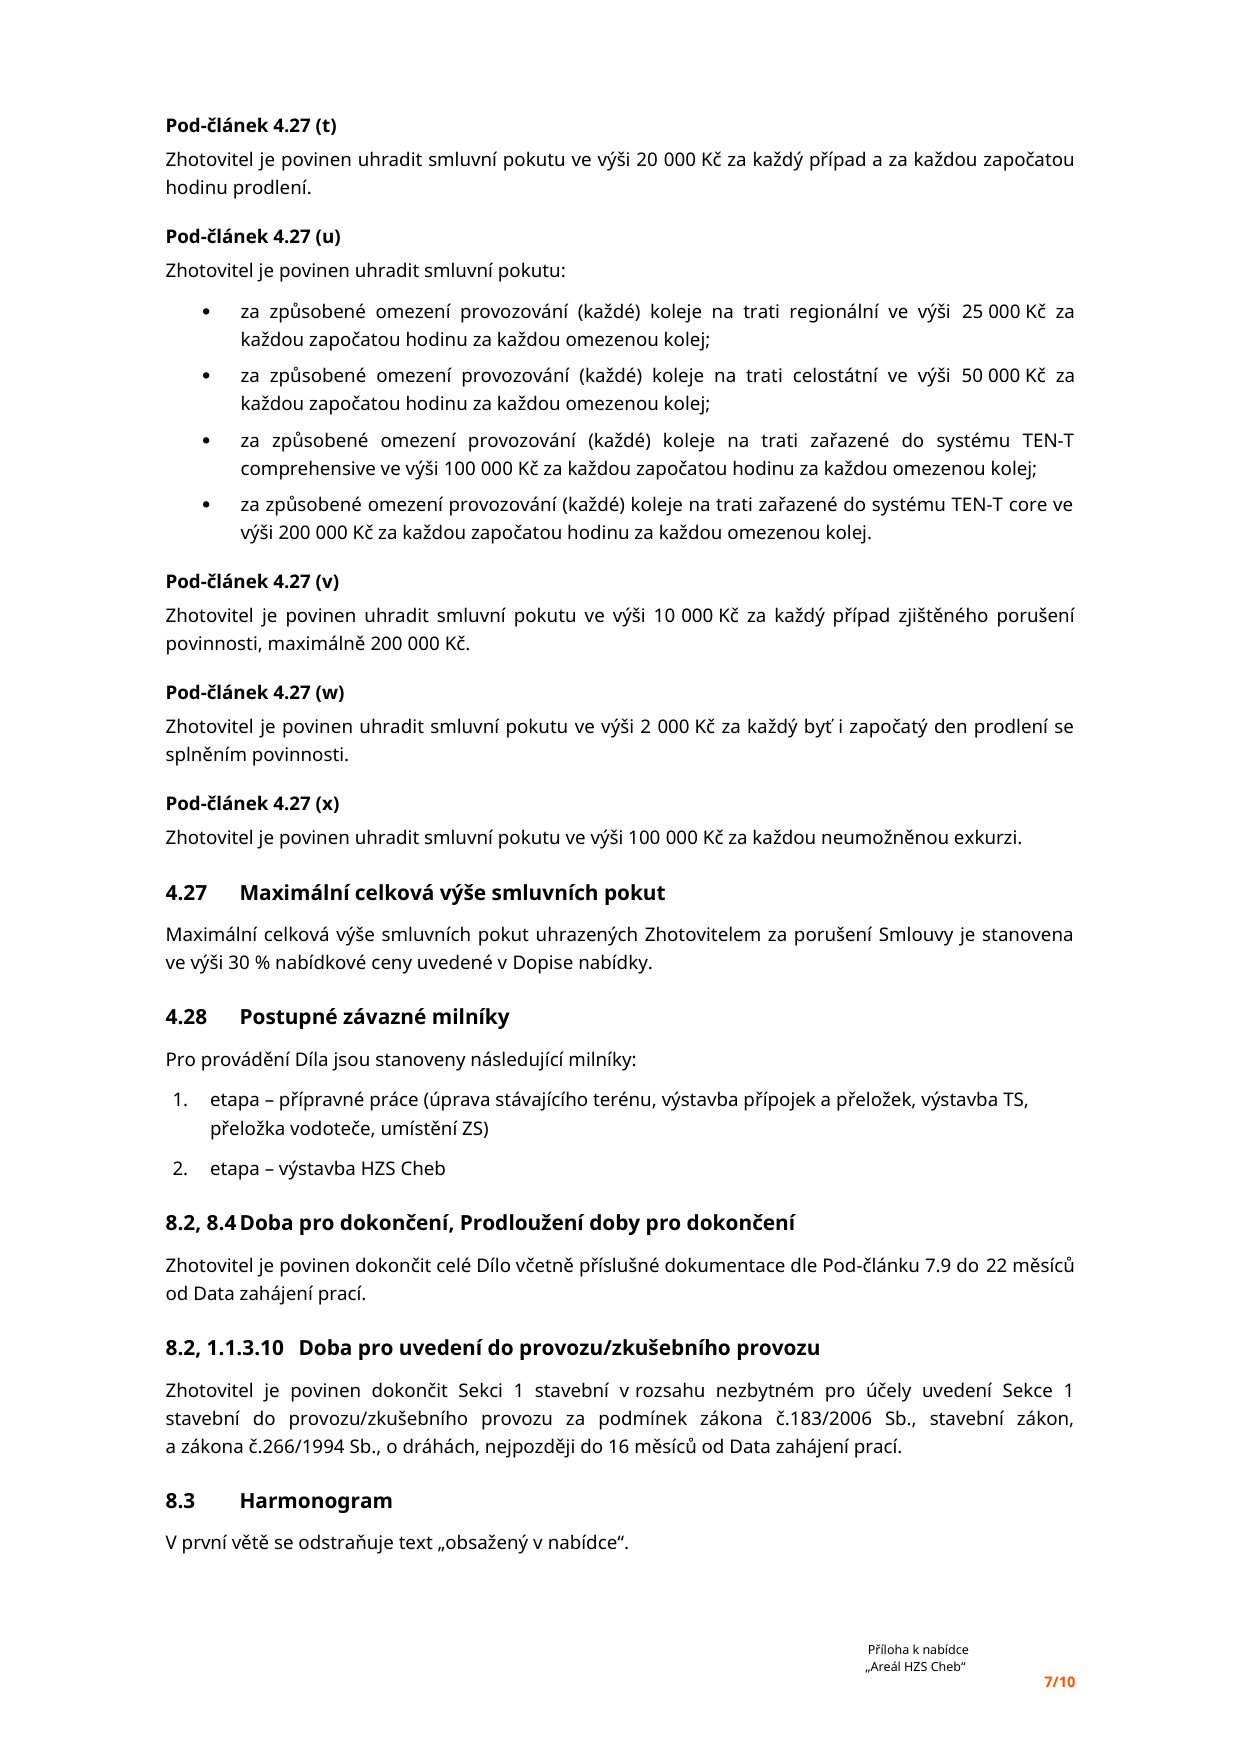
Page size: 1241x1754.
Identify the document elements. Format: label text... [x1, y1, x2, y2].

list etapa – výstavba HZS Cheb [172, 1155, 1075, 1181]
text za způsobené omezení provozování (každé) koleje na trati zařazené do systému TEN-T comprehensive ve výši 100 000 Kč za každou započatou hodinu za každou omezenou kolej; [203, 427, 1075, 480]
text Maximální celková výše smluvních pokut uhrazených Zhotovitelem za porušení Smlouvy je stanovena ve výši 30 % nabídkové ceny uvedené v Dopise nabídky. [165, 921, 1075, 975]
text Zhotovitel je povinen uhradit smluvní pokutu ve výši 20 000 Kč za každý případ a za každou započatou hodinu prodlení. [165, 146, 1075, 200]
text Pod-článek 4.27 (u) [165, 223, 1075, 249]
text 8.2, 1.1.3.10 Doba pro uvedení do provozu/zkušebního provozu [165, 1333, 1075, 1362]
text Zhotovitel je povinen dokončit Sekci 1 stavební v rozsahu nezbytném pro účely uvedení Sekce 1 stavební do provozu/zkušebního provozu za podmínek zákona č.183/2006 Sb., stavební zákon, a zákona č.266/1994 Sb., o dráhách, nejpozději do 16 měsíců od Data zahájení prací. [165, 1377, 1075, 1458]
text Zhotovitel je povinen uhradit smluvní pokutu ve výši 2 000 Kč za každý byť i započatý den prodlení se splněním povinnosti. [165, 713, 1075, 767]
text Pro provádění Díla jsou stanoveny následující milníky: [165, 1046, 1075, 1072]
text Zhotovitel je povinen dokončit celé Dílo včetně příslušné dokumentace dle Pod-článku 7.9 do 22 měsíců od Data zahájení prací. [165, 1252, 1075, 1306]
text za způsobené omezení provozování (každé) koleje na trati regionální ve výši 25 000 Kč za každou započatou hodinu za každou omezenou kolej; [203, 298, 1075, 352]
list etapa – přípravné práce (úprava stávajícího terénu, výstavba přípojek a přeložek, výstavba TS, přeložka vodoteče, umístění ZS) [172, 1087, 1075, 1140]
text 4.28 Postupné závazné milníky [165, 1002, 1075, 1031]
text Pod-článek 4.27 (t) [165, 112, 1075, 138]
text 4.27 Maximální celková výše smluvních pokut [165, 878, 1075, 906]
text za způsobené omezení provozování (každé) koleje na trati zařazené do systému TEN-T core ve výši 200 000 Kč za každou započatou hodinu za každou omezenou kolej. [203, 491, 1075, 545]
text za způsobené omezení provozování (každé) koleje na trati celostátní ve výši 50 000 Kč za každou započatou hodinu za každou omezenou kolej; [203, 362, 1075, 416]
text Pod-článek 4.27 (v) [165, 568, 1075, 594]
text Zhotovitel je povinen uhradit smluvní pokutu ve výši 10 000 Kč za každý případ zjištěného porušení povinnosti, maximálně 200 000 Kč. [165, 602, 1075, 656]
text Pod-článek 4.27 (w) [165, 679, 1075, 705]
text 8.3 Harmonogram [165, 1486, 1075, 1514]
text Zhotovitel je povinen uhradit smluvní pokutu ve výši 100 000 Kč za každou neumožněnou exkurzi. [165, 825, 1075, 850]
text Zhotovitel je povinen uhradit smluvní pokutu: [165, 258, 1075, 283]
text 8.2, 8.4 Doba pro dokončení, Prodloužení doby pro dokončení [165, 1208, 1075, 1237]
text V první větě se odstraňuje text „obsažený v nabídce“. [165, 1530, 1075, 1555]
text Pod-článek 4.27 (x) [165, 790, 1075, 816]
